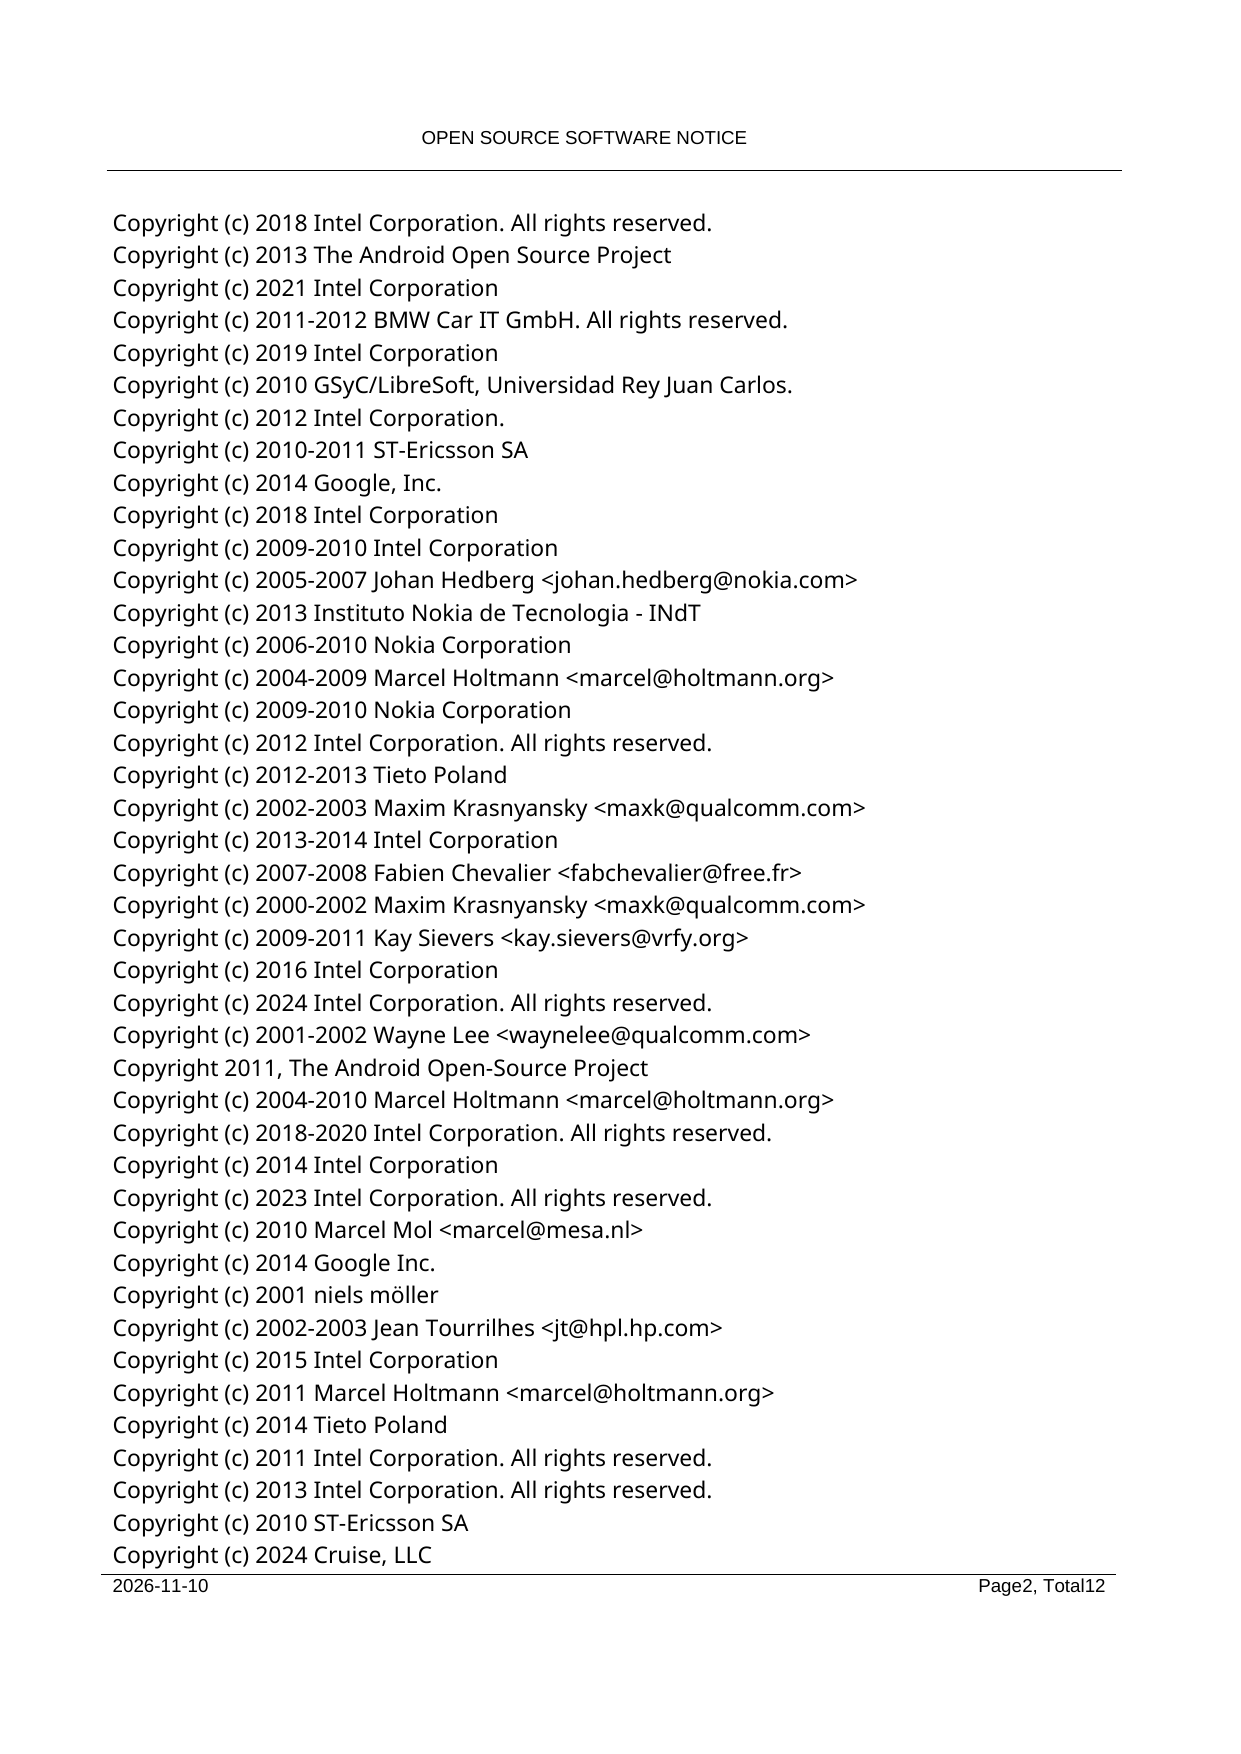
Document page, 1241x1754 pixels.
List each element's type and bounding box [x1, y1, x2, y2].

text [112, 206, 1128, 1571]
